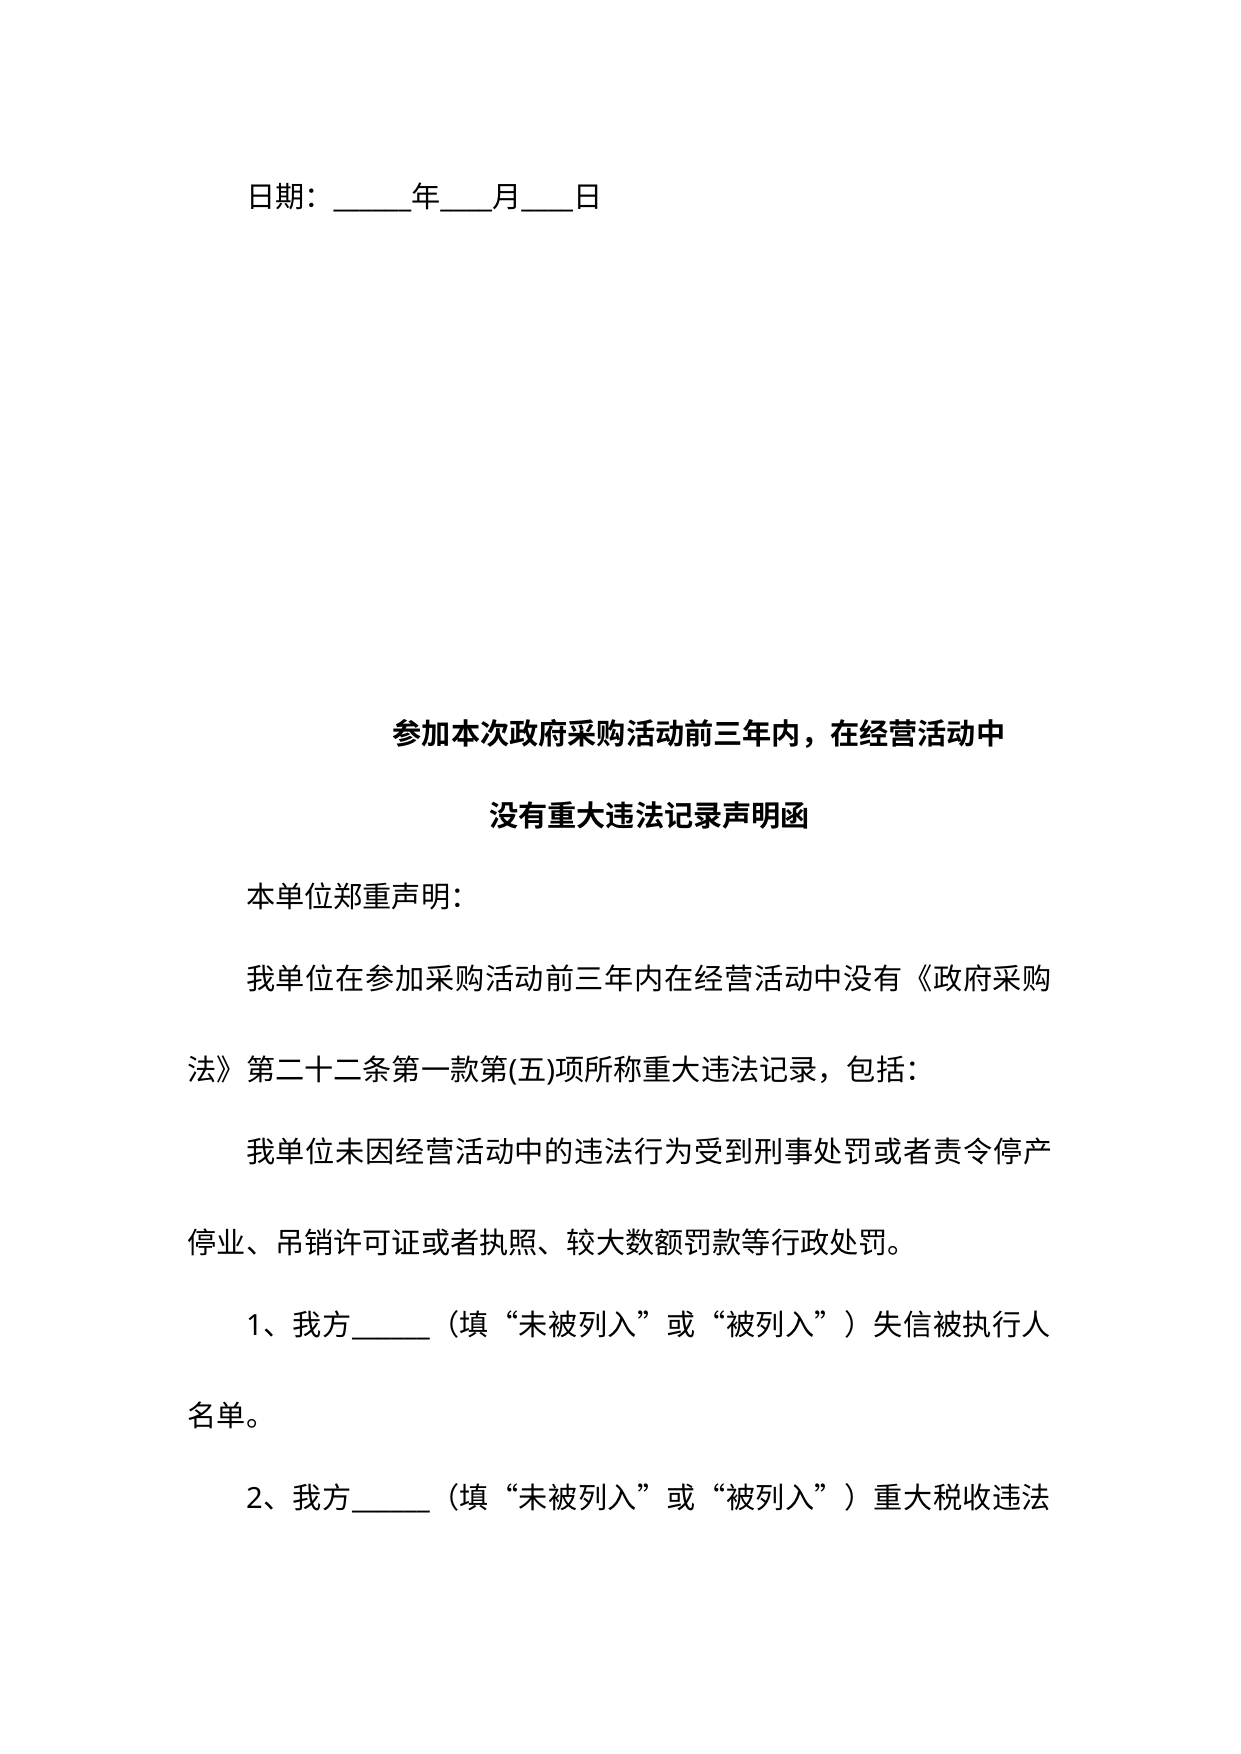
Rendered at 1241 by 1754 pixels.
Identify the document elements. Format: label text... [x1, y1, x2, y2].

text 1、我方______（填“未被列入”或“被列入”）失信被执行人名单。 [187, 1290, 1053, 1446]
text 参加本次政府采购活动前三年内，在经营活动中 [187, 699, 1053, 764]
text 我单位未因经营活动中的违法行为受到刑事处罚或者责令停产停业、吊销许可证或者执照、较大数额罚款等行政处罚。 [187, 1117, 1053, 1273]
text 日期：______年____月____日 [187, 162, 1053, 227]
text 没有重大违法记录声明函 [187, 781, 1053, 846]
text 我单位在参加采购活动前三年内在经营活动中没有《政府采购法》第二十二条第一款第(五)项所称重大违法记录，包括： [187, 944, 1053, 1100]
text 本单位郑重声明： [187, 863, 1053, 928]
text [187, 1463, 1053, 1528]
